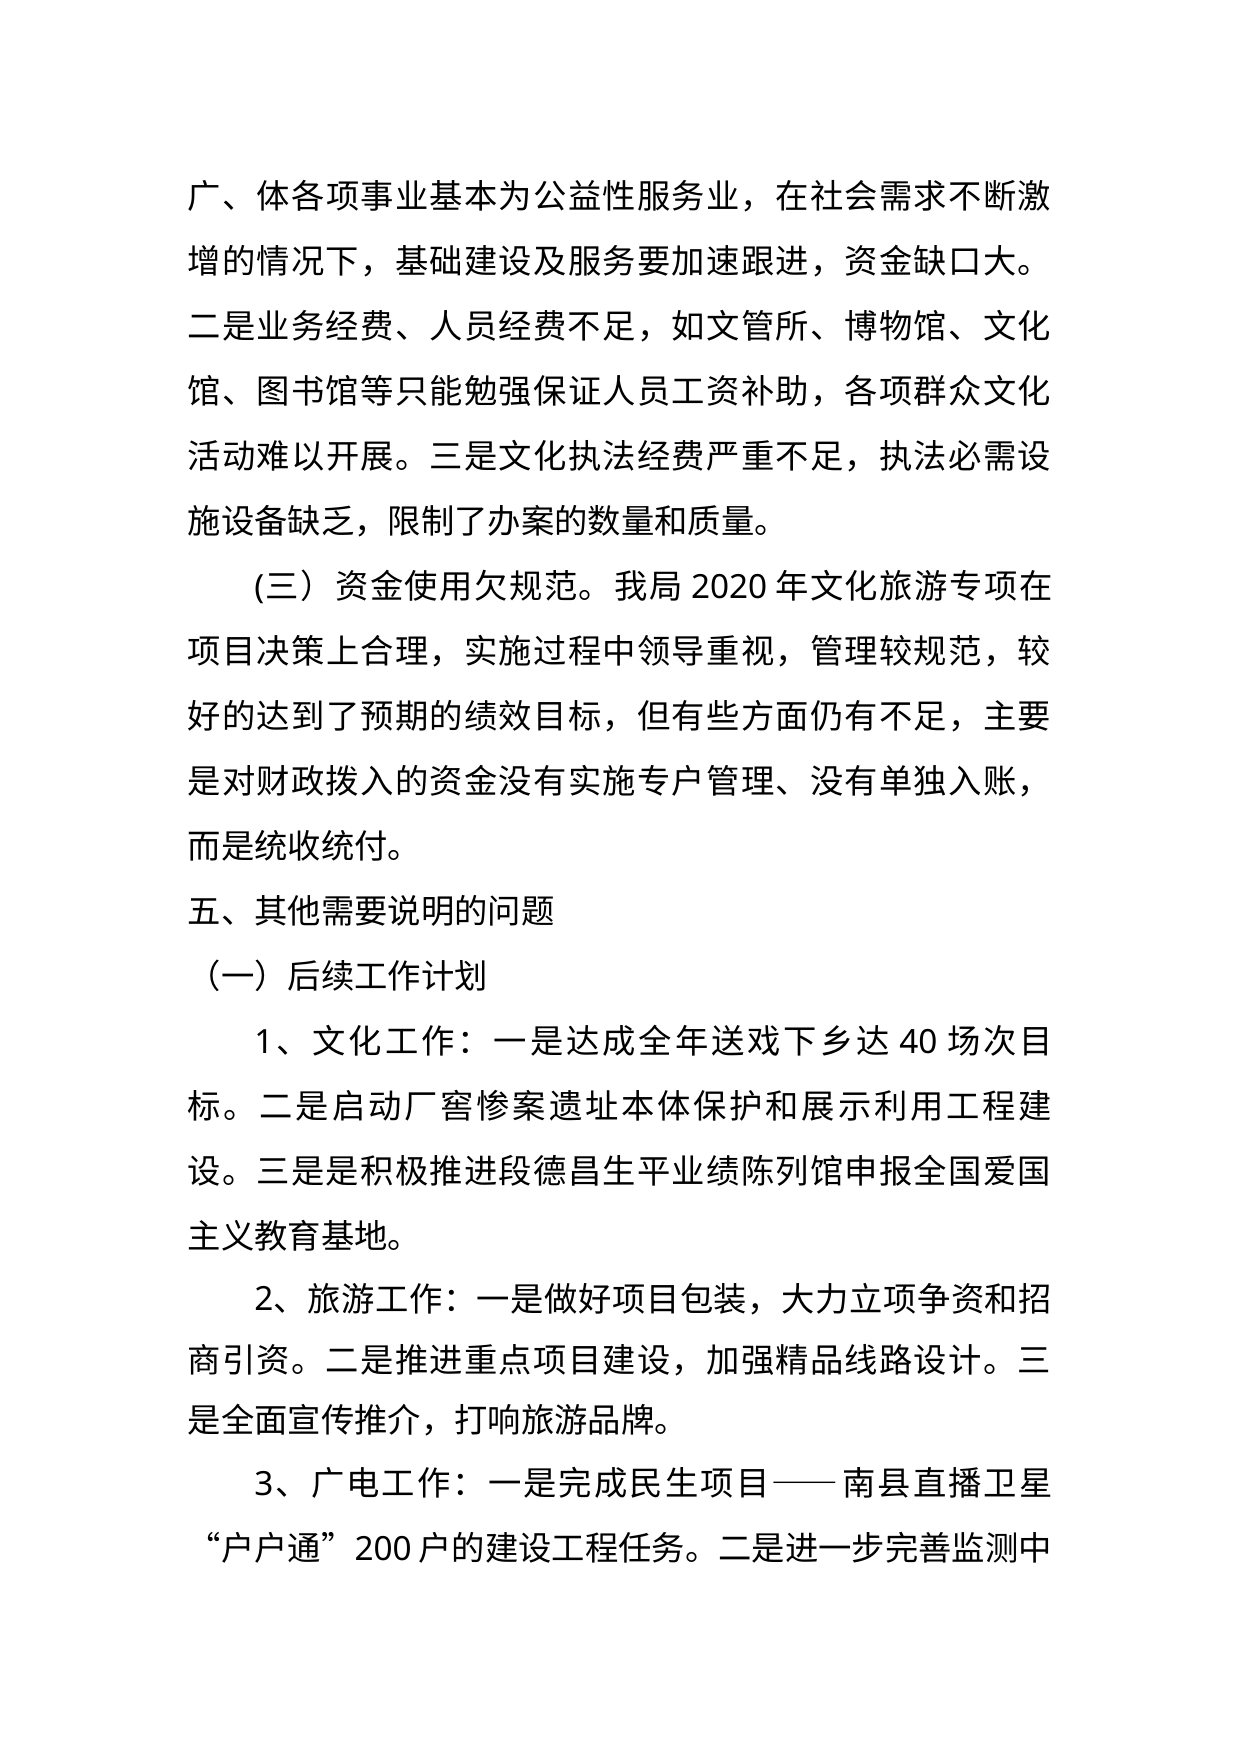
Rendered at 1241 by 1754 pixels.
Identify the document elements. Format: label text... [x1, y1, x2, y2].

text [187, 1448, 1053, 1578]
text 2、旅游工作：一是做好项目包装，大力立项争资和招商引资。二是推进重点项目建设，加强精品线路设计。三是全面宣传推介，打响旅游品牌。 [187, 1267, 1053, 1448]
list 后续工作计划 [187, 942, 1053, 1007]
text (三）资金使用欠规范。我局2020年文化旅游专项在项目决策上合理，实施过程中领导重视，管理较规范，较好的达到了预期的绩效目标，但有些方面仍有不足，主要是对财政拨入的资金没有实施专户管理、没有单独入账，而是统收统付。 [187, 552, 1053, 877]
text 1、文化工作：一是达成全年送戏下乡达40场次目标。二是启动厂窖惨案遗址本体保护和展示利用工程建设。三是是积极推进段德昌生平业绩陈列馆申报全国爱国主义教育基地。 [187, 1007, 1053, 1267]
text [187, 162, 1053, 552]
list 其他需要说明的问题 [187, 877, 1053, 942]
